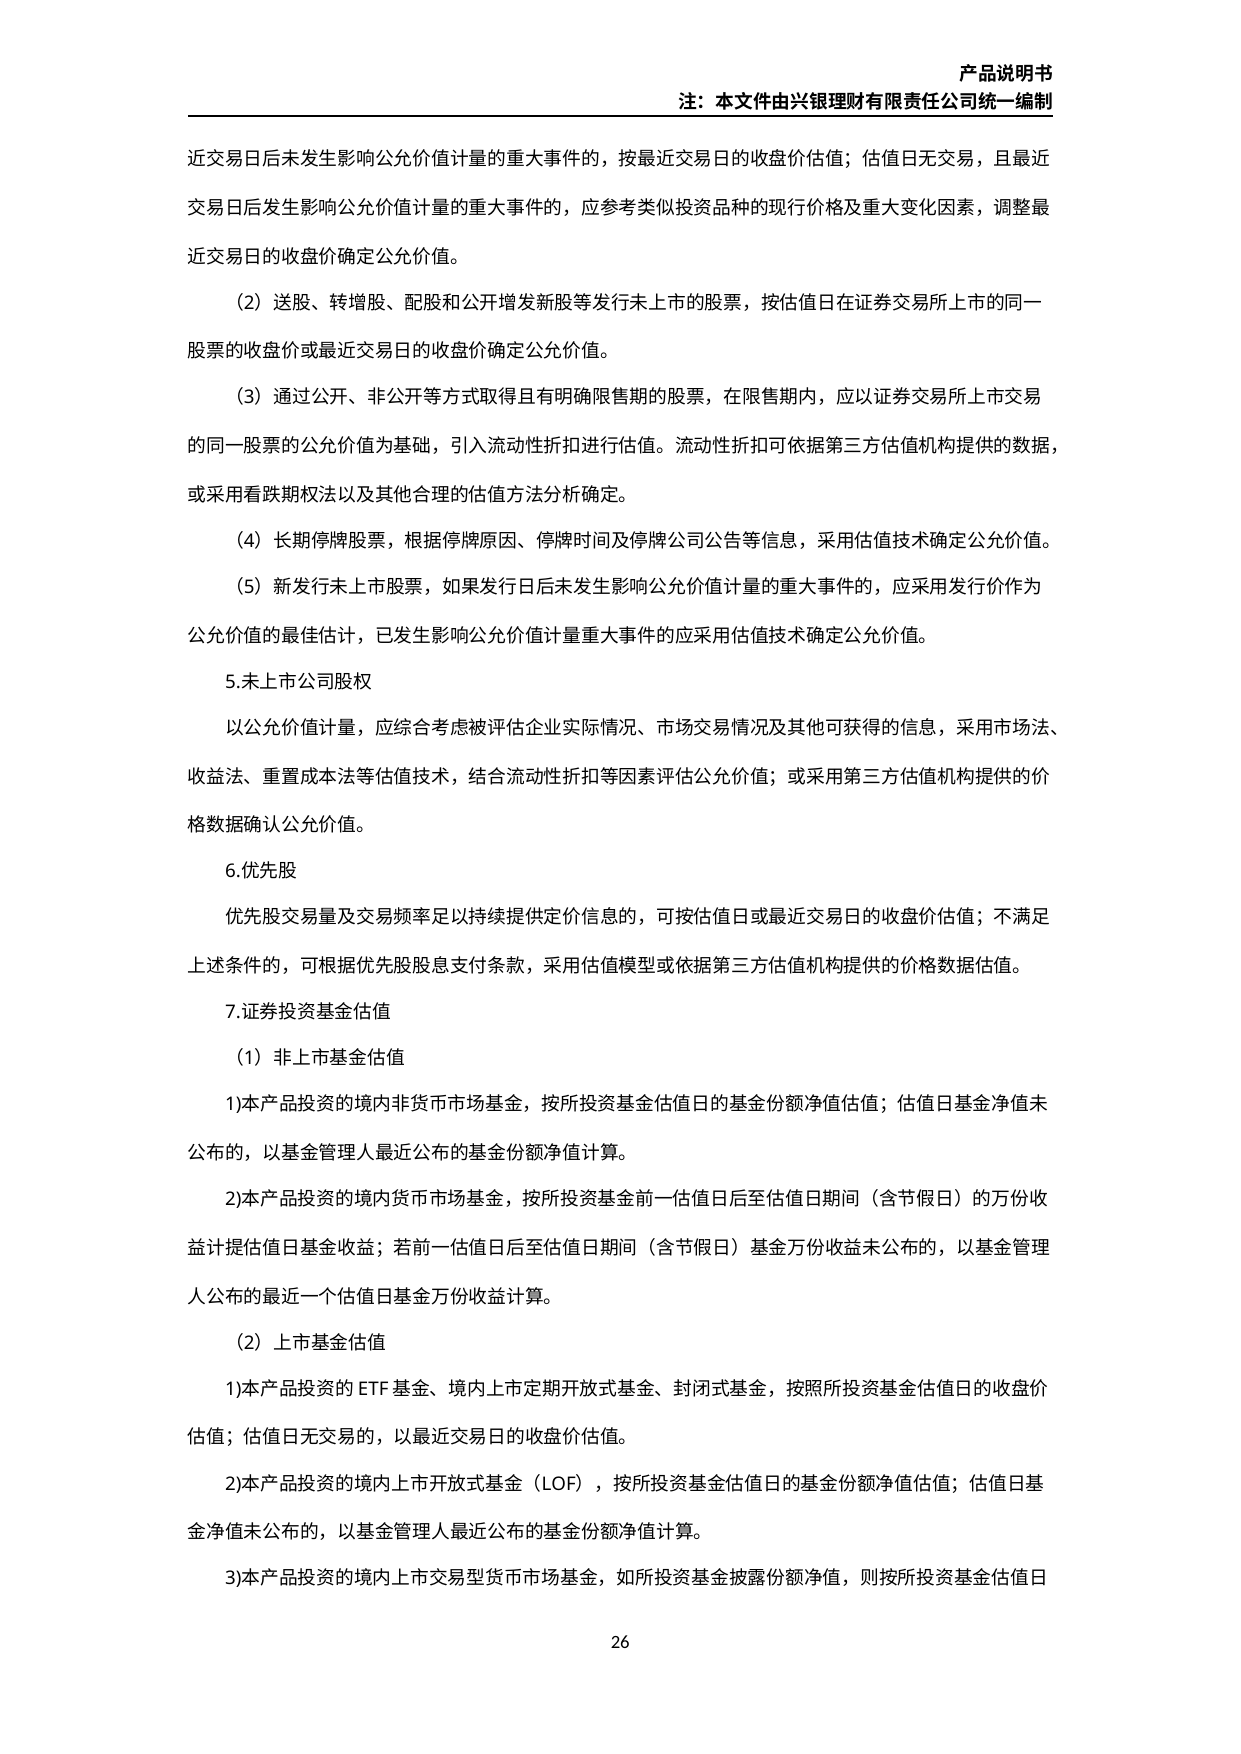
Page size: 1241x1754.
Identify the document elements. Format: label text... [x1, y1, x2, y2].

text 7.证券投资基金估值 [187, 994, 1053, 1027]
text 5.未上市公司股权 [187, 664, 1053, 696]
text 1)本产品投资的ETF基金、境内上市定期开放式基金、封闭式基金，按照所投资基金估值日的收盘价估值；估值日无交易的，以最近交易日的收盘价估值。 [187, 1371, 1053, 1452]
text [187, 1560, 1053, 1593]
text 2)本产品投资的境内货币市场基金，按所投资基金前一估值日后至估值日期间（含节假日）的万份收益计提估值日基金收益；若前一估值日后至估值日期间（含节假日）基金万份收益未公布的，以基金管理人公布的最近一个估值日基金万份收益计算。 [187, 1181, 1053, 1311]
text （2）上市基金估值 [187, 1325, 1053, 1357]
text （5）新发行未上市股票，如果发行日后未发生影响公允价值计量的重大事件的，应采用发行价作为公允价值的最佳估计，已发生影响公允价值计量重大事件的应采用估值技术确定公允价值。 [187, 569, 1053, 650]
text 6.优先股 [187, 853, 1053, 886]
text 2)本产品投资的境内上市开放式基金（LOF），按所投资基金估值日的基金份额净值估值；估值日基金净值未公布的，以基金管理人最近公布的基金份额净值计算。 [187, 1466, 1053, 1547]
text （1）非上市基金估值 [187, 1040, 1053, 1073]
text （3）通过公开、非公开等方式取得且有明确限售期的股票，在限售期内，应以证券交易所上市交易的同一股票的公允价值为基础，引入流动性折扣进行估值。流动性折扣可依据第三方估值机构提供的数据，或采用看跌期权法以及其他合理的估值方法分析确定。 [187, 379, 1053, 509]
text 以公允价值计量，应综合考虑被评估企业实际情况、市场交易情况及其他可获得的信息，采用市场法、收益法、重置成本法等估值技术，结合流动性折扣等因素评估公允价值；或采用第三方估值机构提供的价格数据确认公允价值。 [187, 710, 1053, 840]
text 1)本产品投资的境内非货币市场基金，按所投资基金估值日的基金份额净值估值；估值日基金净值未公布的，以基金管理人最近公布的基金份额净值计算。 [187, 1086, 1053, 1168]
text 优先股交易量及交易频率足以持续提供定价信息的，可按估值日或最近交易日的收盘价估值；不满足上述条件的，可根据优先股股息支付条款，采用估值模型或依据第三方估值机构提供的价格数据估值。 [187, 899, 1053, 981]
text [187, 141, 1053, 271]
text （4）长期停牌股票，根据停牌原因、停牌时间及停牌公司公告等信息，采用估值技术确定公允价值。 [187, 523, 1053, 556]
text （2）送股、转增股、配股和公开增发新股等发行未上市的股票，按估值日在证券交易所上市的同一股票的收盘价或最近交易日的收盘价确定公允价值。 [187, 285, 1053, 366]
